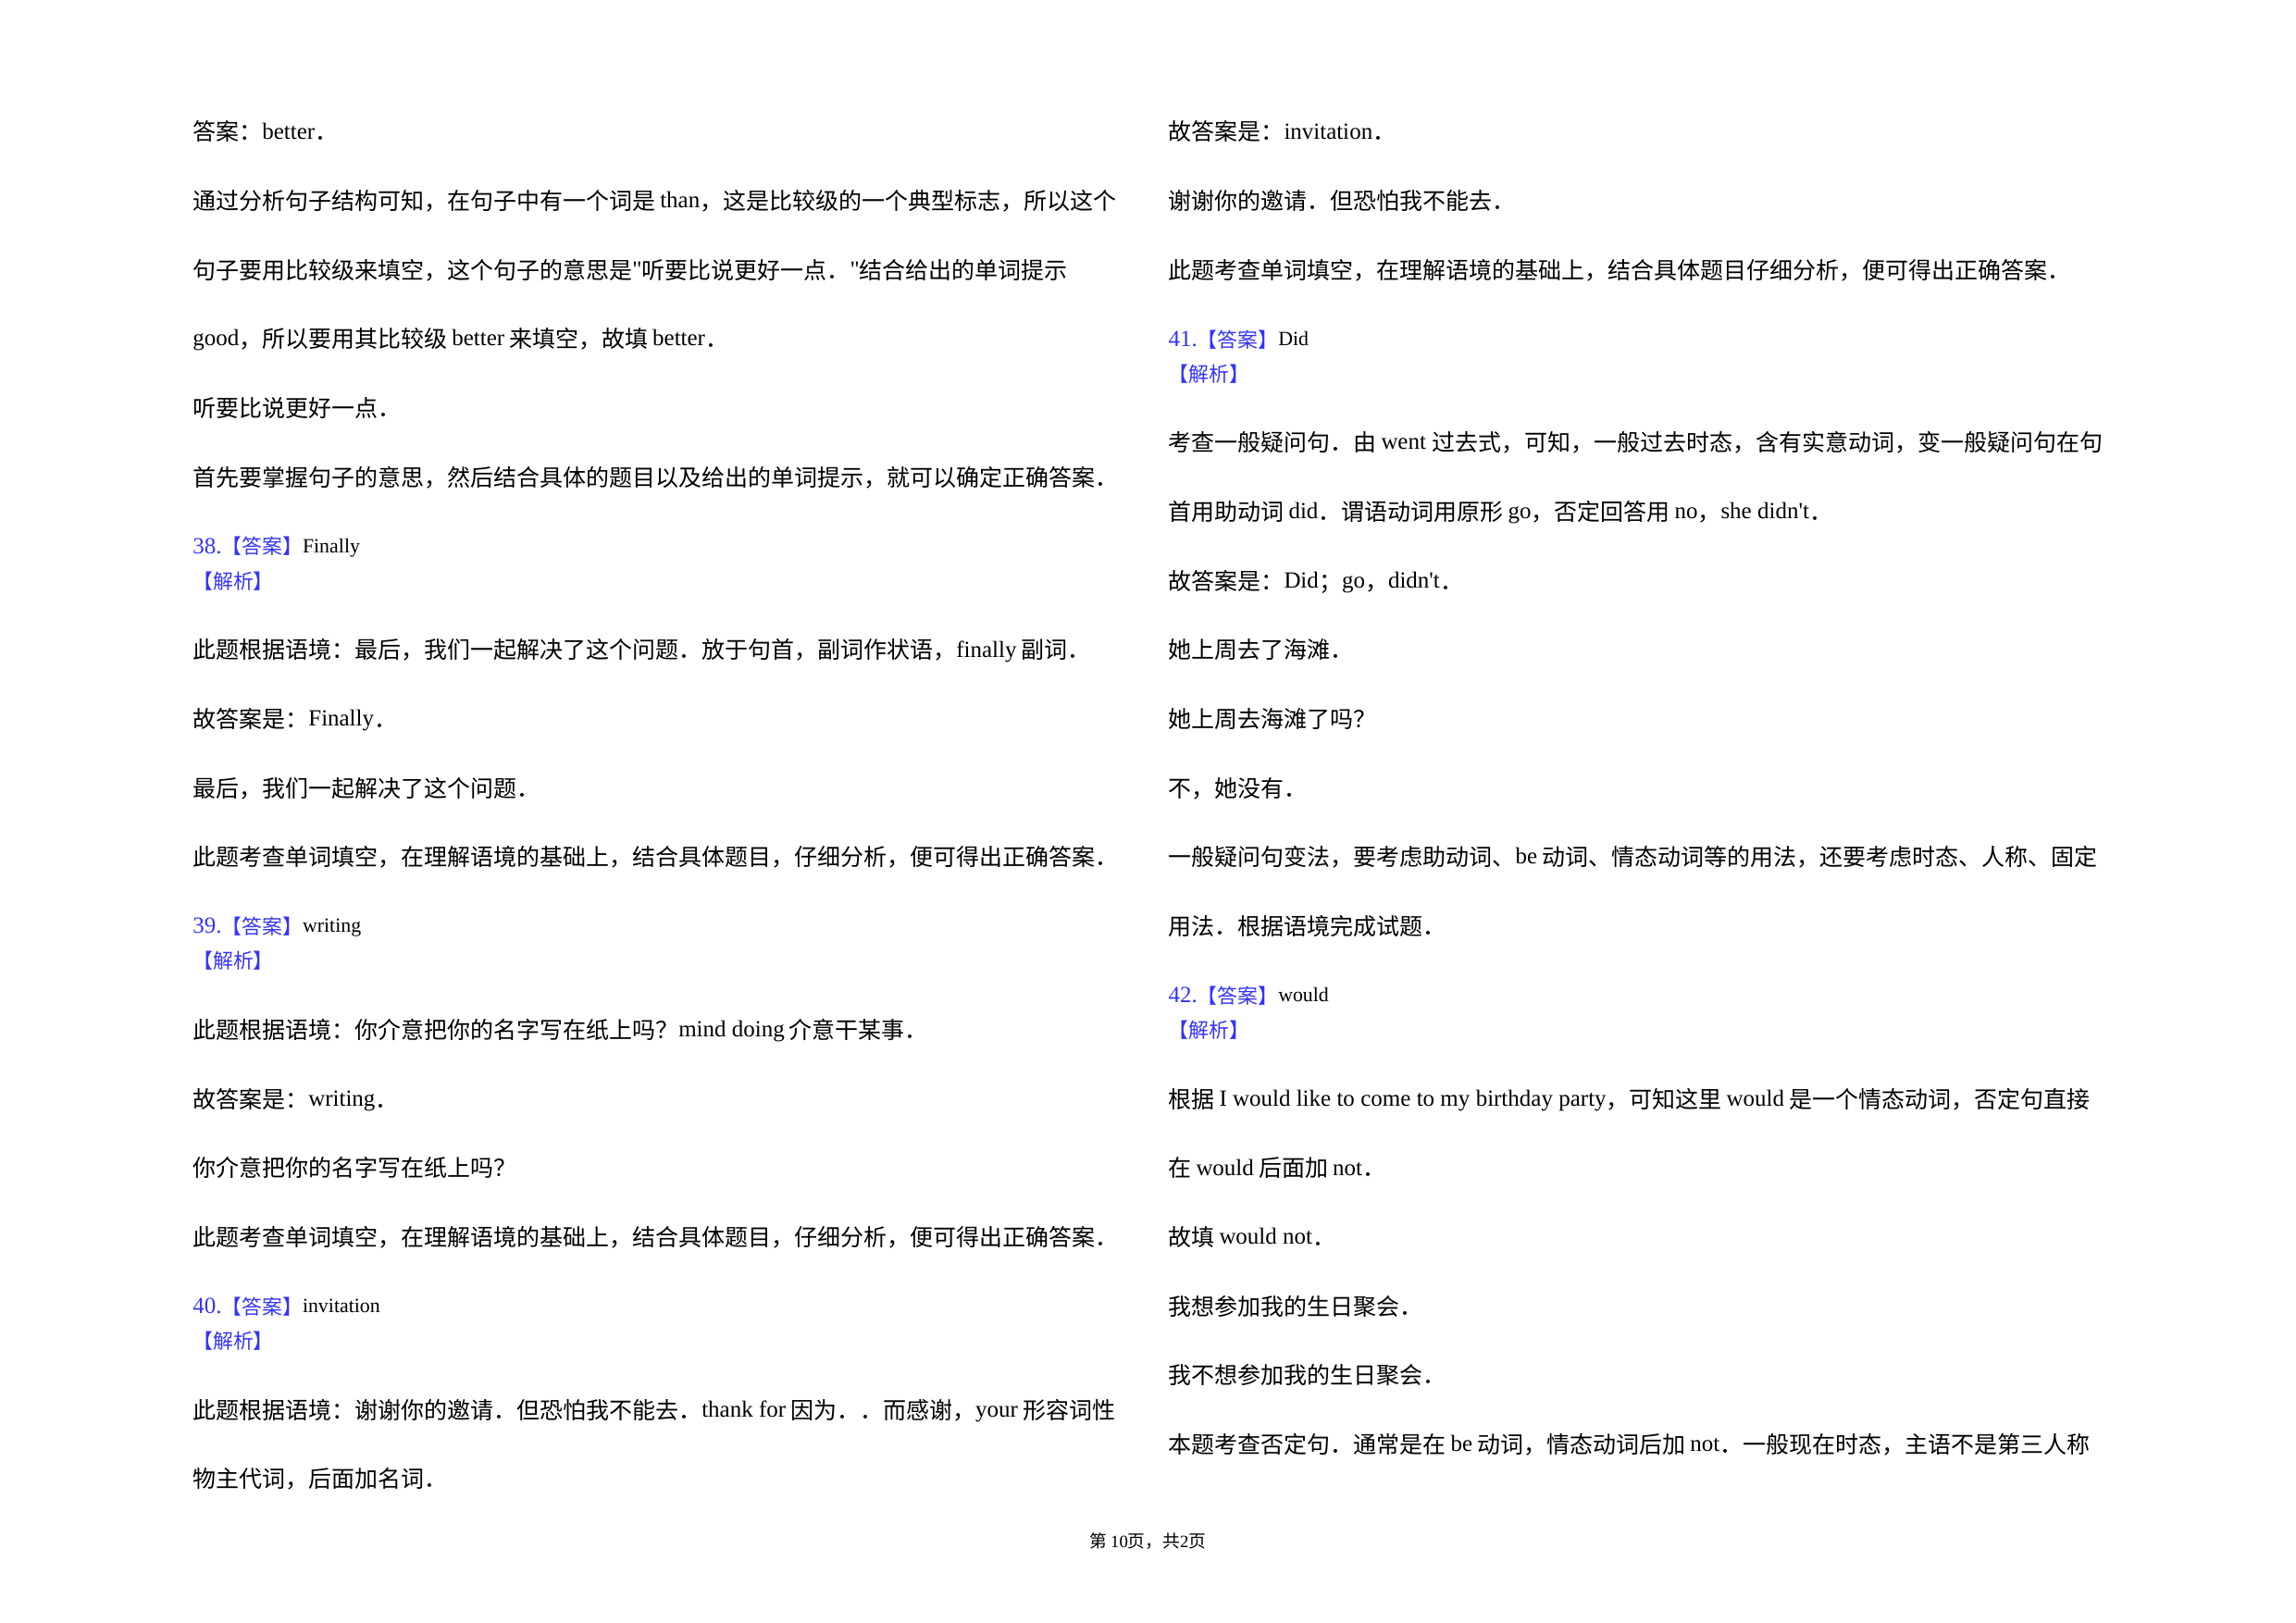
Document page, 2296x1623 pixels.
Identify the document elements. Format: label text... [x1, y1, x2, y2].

text 答案：better． 通过分析句子结构可知，在句子中有一个词是than，这是比较级的一个典型标志，所以这个句子要用比较级来填空，这个句子的意思是"听要比说更好一点．"结合给出的单词提示good，所以要用其比较级better来填空，故填better． 听要比说更好一点． 首先要掌握句子的意思，然后结合具体的题目以及给出的单词提示，就可以确定正确答案． [192, 100, 1127, 506]
list 41.【答案】Did 【解析】 [1168, 323, 2103, 388]
list 42.【答案】would 【解析】 [1168, 979, 2103, 1044]
list 39.【答案】writing 【解析】 [192, 911, 1127, 974]
list 40.【答案】invitation 【解析】 [192, 1290, 1127, 1355]
text 此题根据语境：谢谢你的邀请．但恐怕我不能去．thank for因为．．而感谢，your形容词性物主代词，后面加名词． 故答案是：invitation． 谢谢你的邀请．但恐怕我不能去． 此题考查单词填空，在理解语境的基础上，结合具体题目仔细分析，便可得出正确答案． [1168, 100, 2103, 299]
text 考查一般疑问句．由went 过去式，可知，一般过去时态，含有实意动词，变一般疑问句在句首用助动词did．谓语动词用原形go，否定回答用no，she didn't． 故答案是：Did；go，didn't． 她上周去了海滩． 她上周去海滩了吗？ 不，她没有． 一般疑问句变法，要考虑助动词、be动词、情态动词等的用法，还要考虑时态、人称、固定用法．根据语境完成试题． [1168, 411, 2103, 955]
list 38.【答案】Finally 【解析】 [192, 530, 1127, 595]
text 此题根据语境：谢谢你的邀请．但恐怕我不能去．thank for因为．．而感谢，your形容词性物主代词，后面加名词． 故答案是：invitation． 谢谢你的邀请．但恐怕我不能去． 此题考查单词填空，在理解语境的基础上，结合具体题目仔细分析，便可得出正确答案． [192, 1379, 1127, 1507]
text 此题根据语境：你介意把你的名字写在纸上吗？mind doing介意干某事． 故答案是：writing． 你介意把你的名字写在纸上吗？ 此题考查单词填空，在理解语境的基础上，结合具体题目，仔细分析，便可得出正确答案． [192, 998, 1127, 1266]
text 此题根据语境：最后，我们一起解决了这个问题．放于句首，副词作状语，finally副词． 故答案是：Finally． 最后，我们一起解决了这个问题． 此题考查单词填空，在理解语境的基础上，结合具体题目，仔细分析，便可得出正确答案． [192, 618, 1127, 886]
